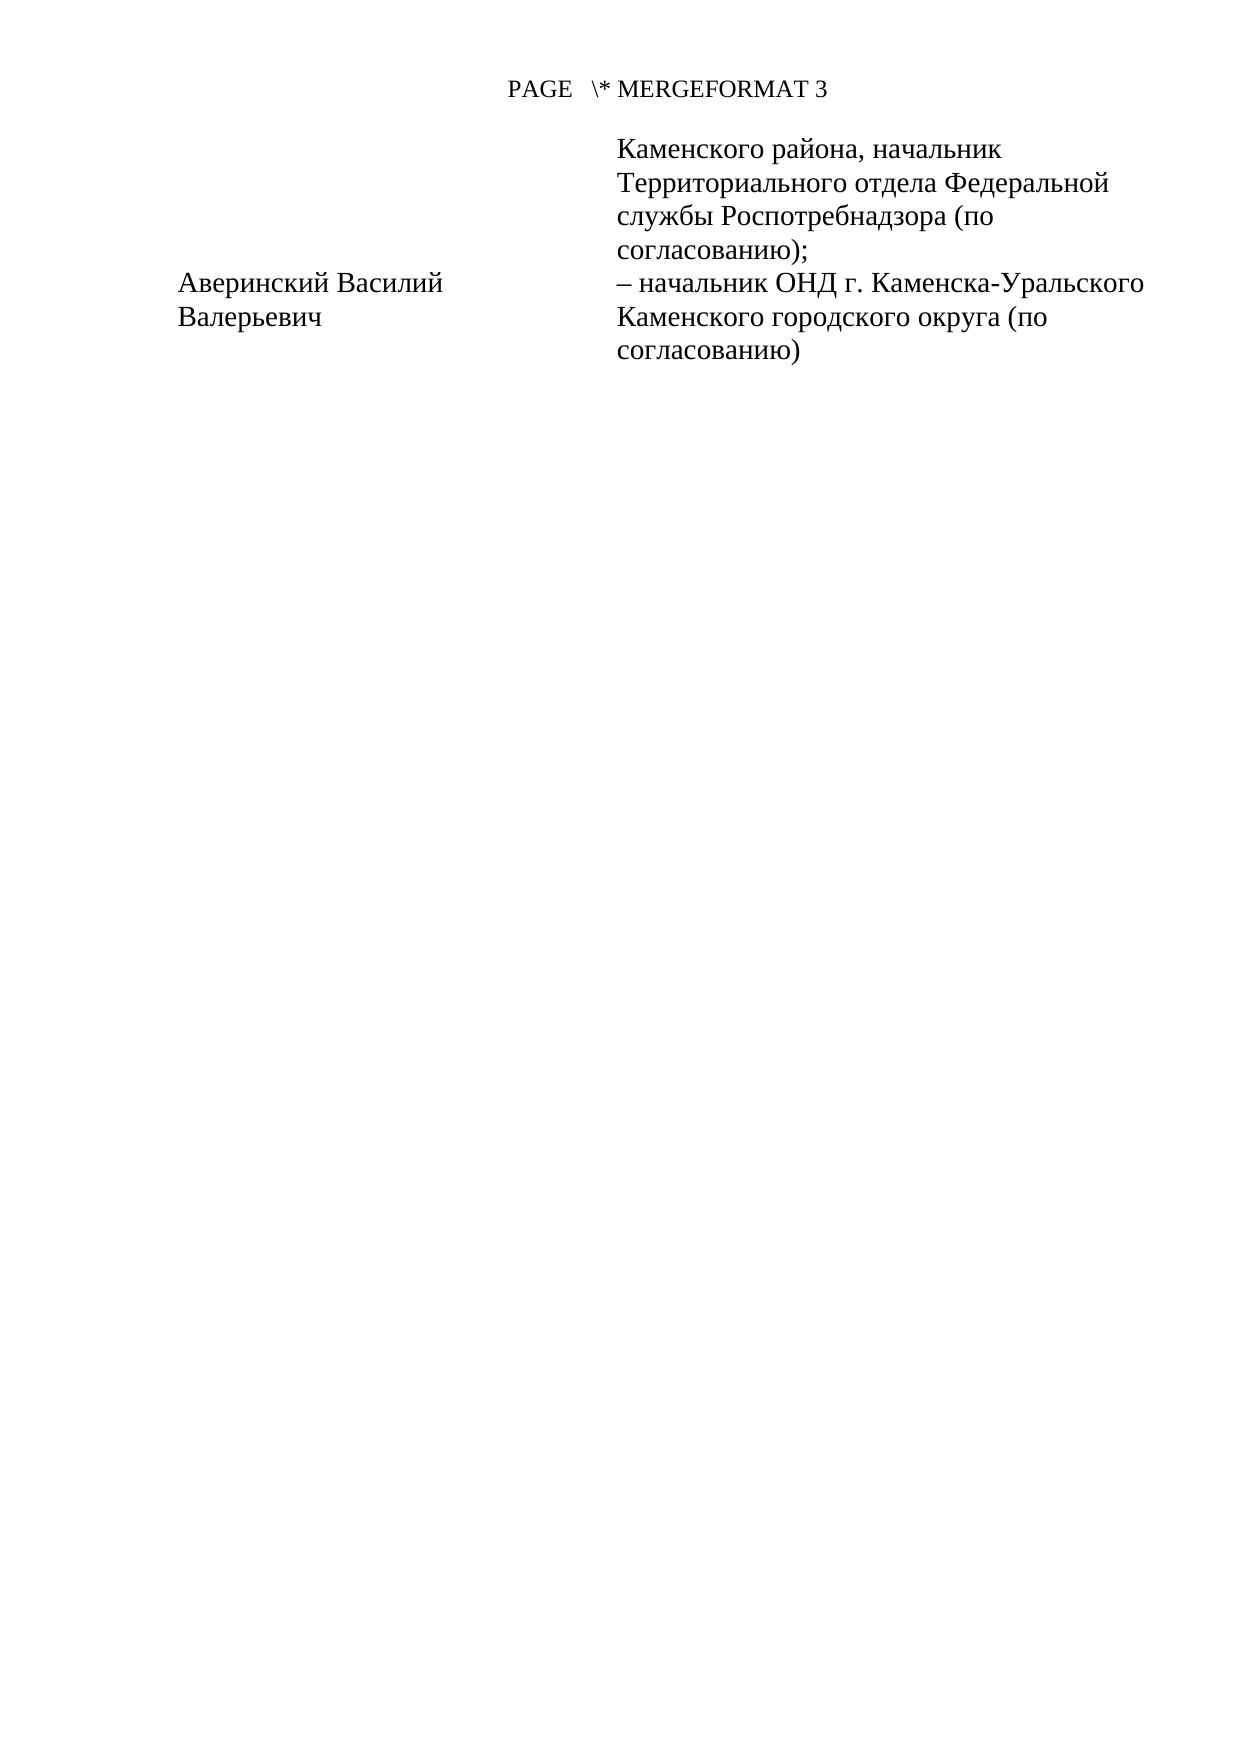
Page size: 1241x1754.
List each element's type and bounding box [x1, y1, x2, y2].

table_cell [605, 131, 1163, 467]
table_cell [166, 131, 605, 467]
